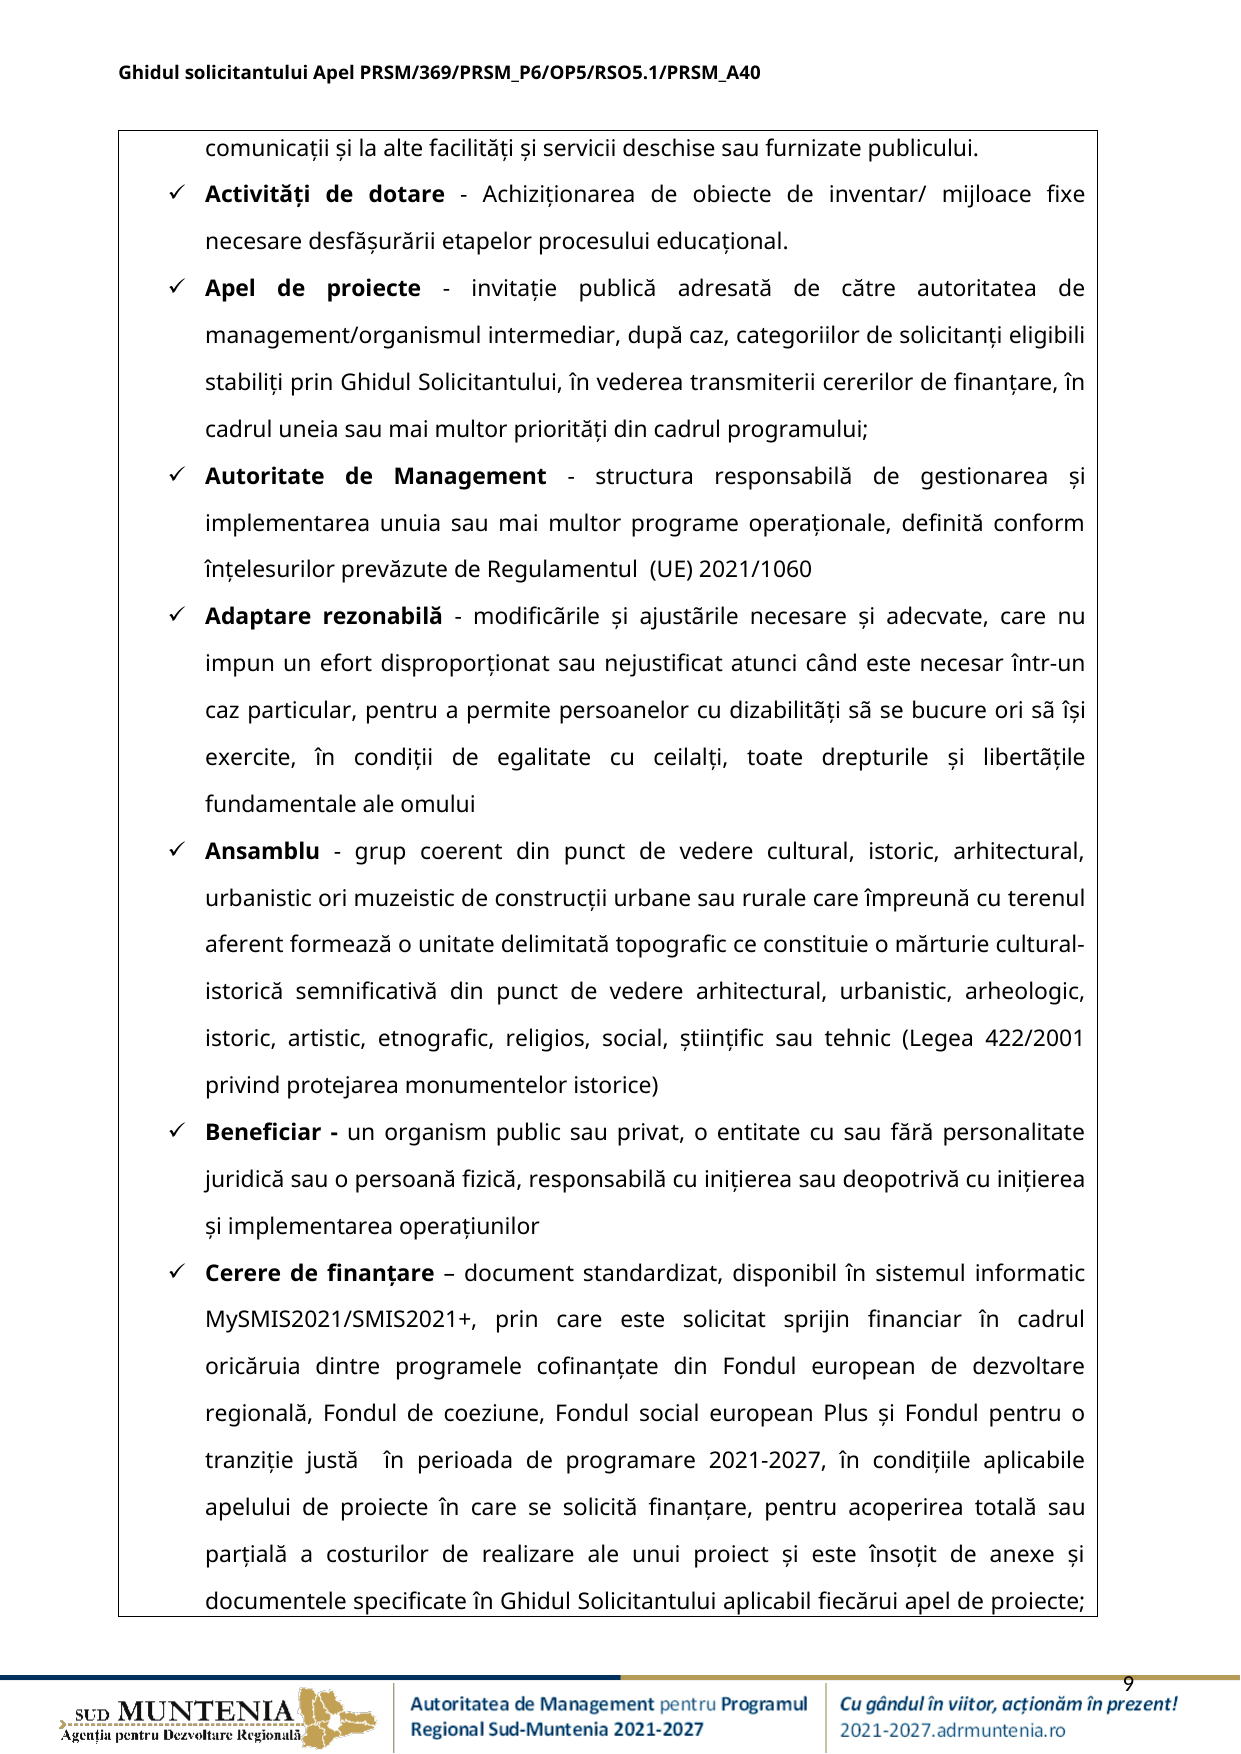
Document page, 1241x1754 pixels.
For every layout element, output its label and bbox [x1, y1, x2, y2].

picture [0, 1675, 1241, 1754]
table_header [119, 131, 1097, 1616]
